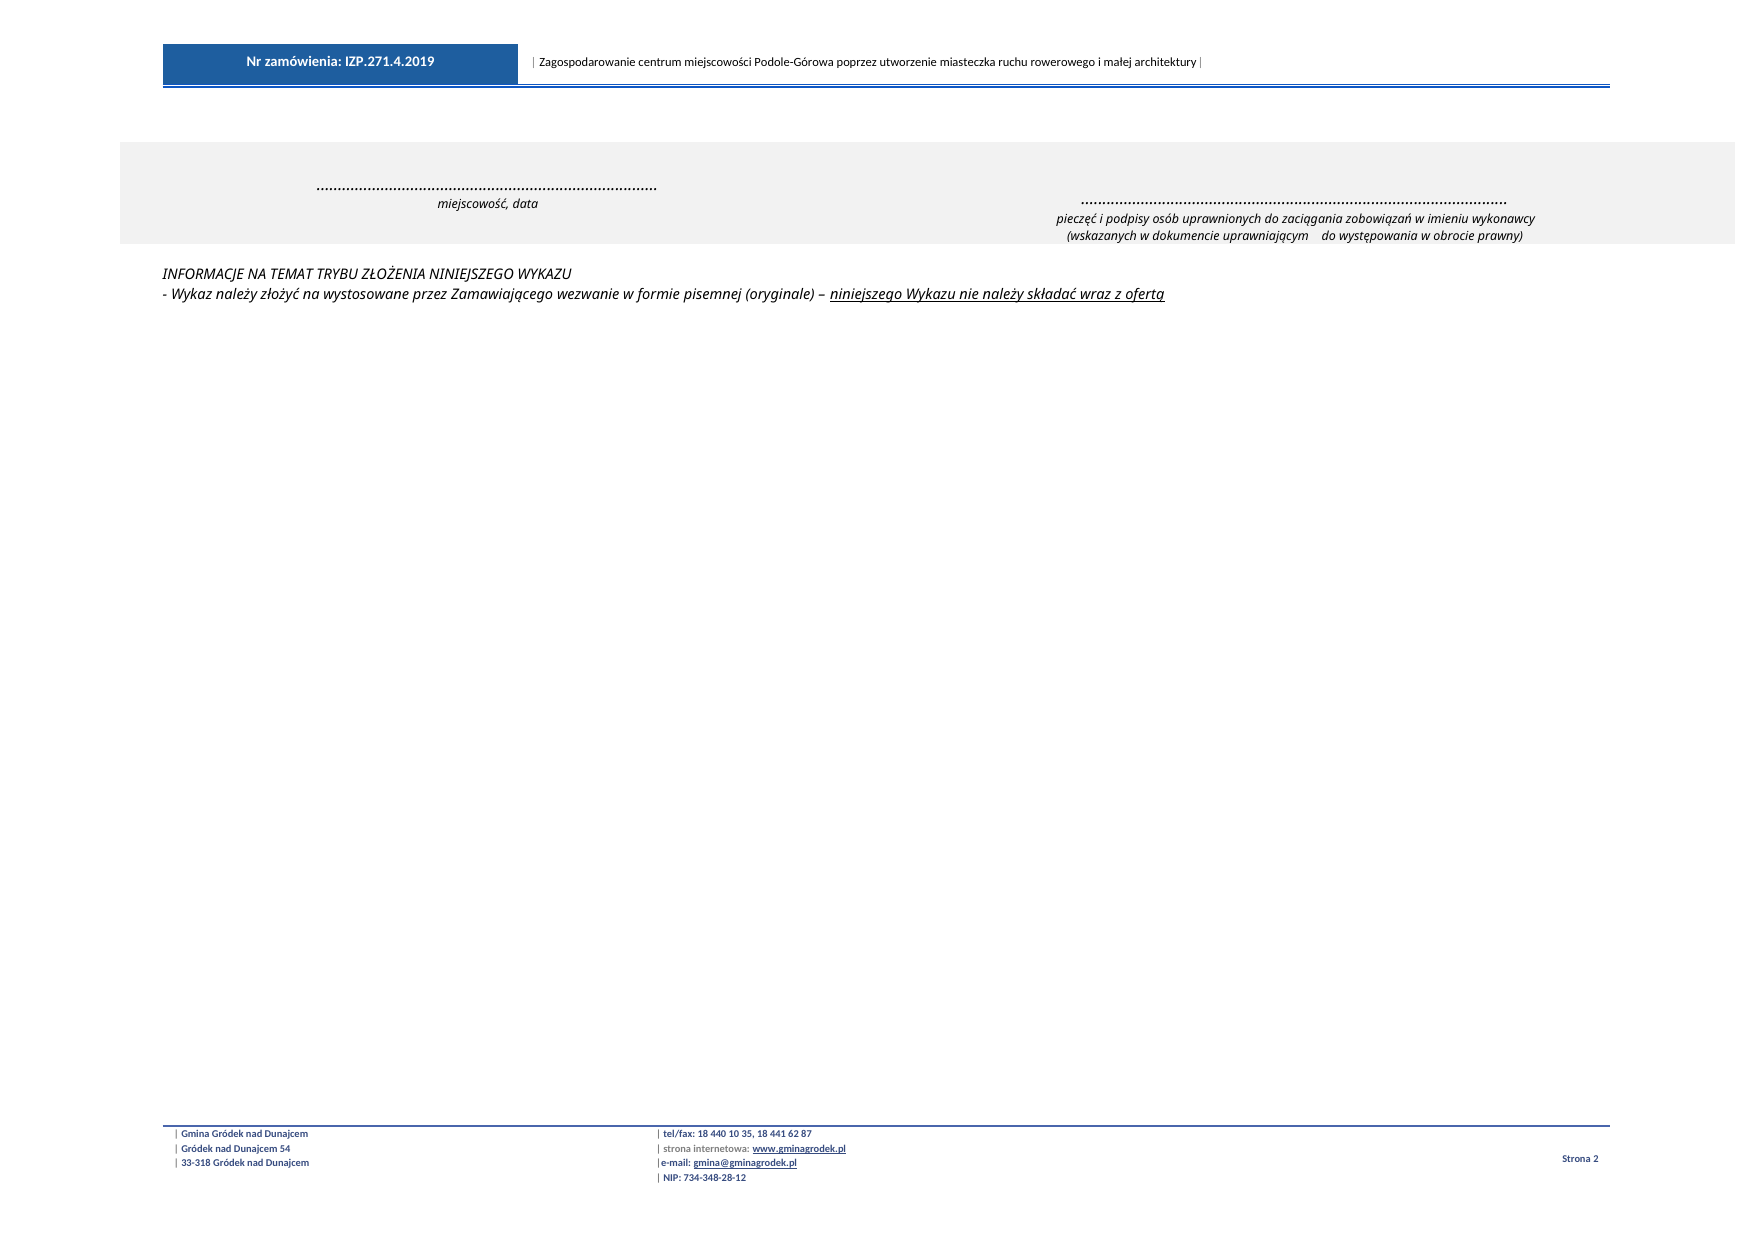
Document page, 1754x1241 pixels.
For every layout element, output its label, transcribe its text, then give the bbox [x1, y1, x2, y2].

text INFORMACJE NA TEMAT TRYBU ZŁOŻENIA NINIEJSZEGO WYKAZU [162, 244, 1609, 284]
text - Wykaz należy złożyć na wystosowane przez Zamawiającego wezwanie w formie pisemnej (oryginale) – niniejszego Wykazu nie należy składać wraz z ofertą [162, 284, 1609, 303]
table_header .................................................................................................... pieczęć i podpisy osób uprawnionych do zaciągania zobowiązań w imieniu wykonawcy (wskazanych w dokumencie uprawniającym do występowania w obrocie prawny) [856, 142, 1735, 244]
table_header ……………………........................................................ miejscowość, data [120, 142, 856, 244]
